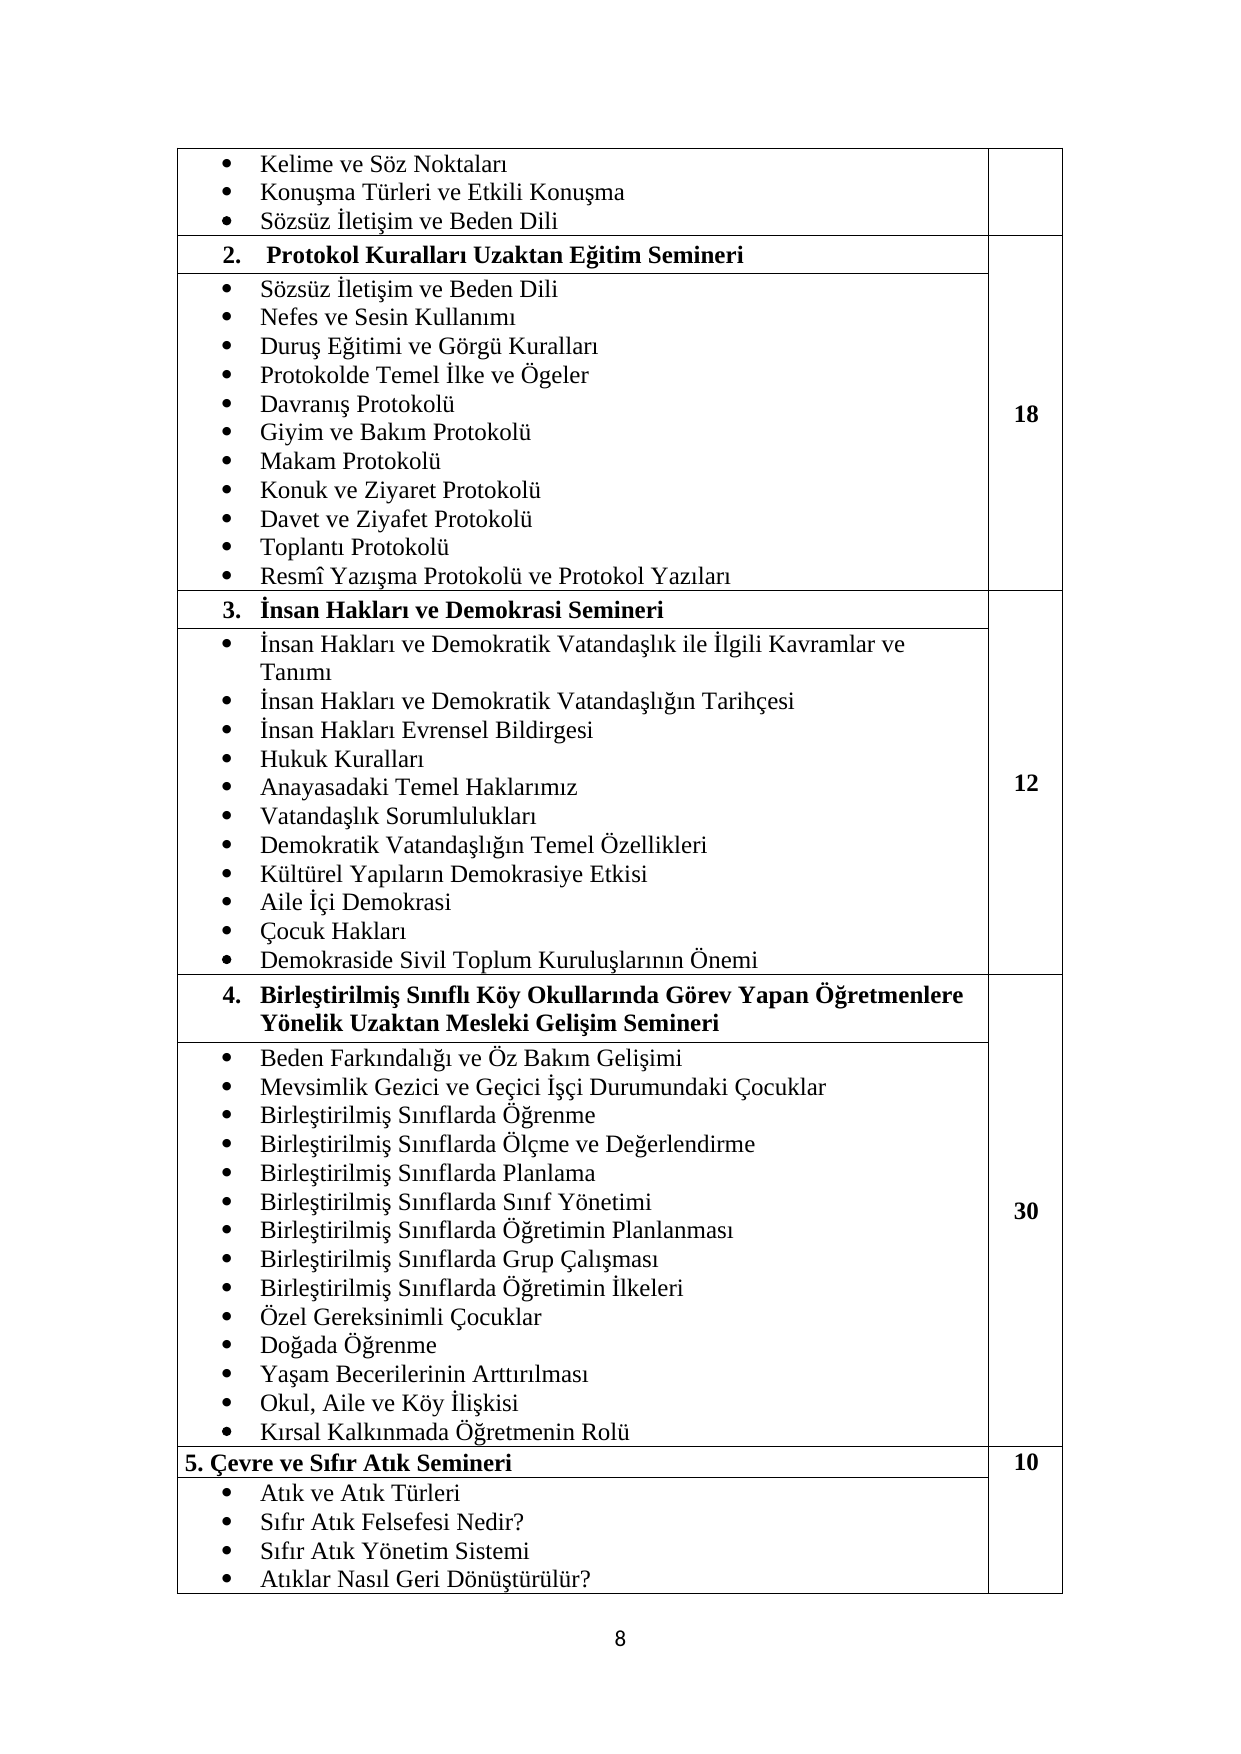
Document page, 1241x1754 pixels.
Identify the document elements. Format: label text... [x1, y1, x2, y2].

table_cell Sözsüz İletişim ve Beden Dili Nefes ve Sesin Kullanımı Duruş Eğitimi ve Görgü Kuralları Protokolde Temel İlke ve Ögeler Davranış Protokolü Giyim ve Bakım Protokolü Makam Protokolü Konuk ve Ziyaret Protokolü Davet ve Ziyafet Protokolü Toplantı Protokolü Resmî Yazışma Protokolü ve Protokol Yazıları [178, 274, 988, 590]
table_cell 18 [989, 236, 1062, 590]
table_cell Birleştirilmiş Sınıflı Köy Okullarında Görev Yapan Öğretmenlere Yönelik Uzaktan Mesleki Gelişim Semineri [178, 975, 988, 1042]
table_cell 5. Çevre ve Sıfır Atık Semineri [178, 1447, 988, 1477]
table_cell Protokol Kuralları Uzaktan Eğitim Semineri [178, 236, 988, 273]
table_cell 12 [989, 591, 1062, 974]
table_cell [178, 1478, 988, 1593]
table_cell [178, 149, 988, 235]
table_cell Beden Farkındalığı ve Öz Bakım Gelişimi Mevsimlik Gezici ve Geçici İşçi Durumundaki Çocuklar Birleştirilmiş Sınıflarda Öğrenme Birleştirilmiş Sınıflarda Ölçme ve Değerlendirme Birleştirilmiş Sınıflarda Planlama Birleştirilmiş Sınıflarda Sınıf Yönetimi Birleştirilmiş Sınıflarda Öğretimin Planlanması Birleştirilmiş Sınıflarda Grup Çalışması Birleştirilmiş Sınıflarda Öğretimin İlkeleri Özel Gereksinimli Çocuklar Doğada Öğrenme Yaşam Becerilerinin Arttırılması Okul, Aile ve Köy İlişkisi Kırsal Kalkınmada Öğretmenin Rolü [178, 1043, 988, 1446]
table_cell İnsan Hakları ve Demokrasi Semineri [178, 591, 988, 628]
table_cell İnsan Hakları ve Demokratik Vatandaşlık ile İlgili Kavramlar ve Tanımı İnsan Hakları ve Demokratik Vatandaşlığın Tarihçesi İnsan Hakları Evrensel Bildirgesi Hukuk Kuralları Anayasadaki Temel Haklarımız Vatandaşlık Sorumlulukları Demokratik Vatandaşlığın Temel Özellikleri Kültürel Yapıların Demokrasiye Etkisi Aile İçi Demokrasi Çocuk Hakları Demokraside Sivil Toplum Kuruluşlarının Önemi [178, 629, 988, 974]
table_cell 10 [989, 1447, 1062, 1593]
table_cell 30 [989, 975, 1062, 1446]
